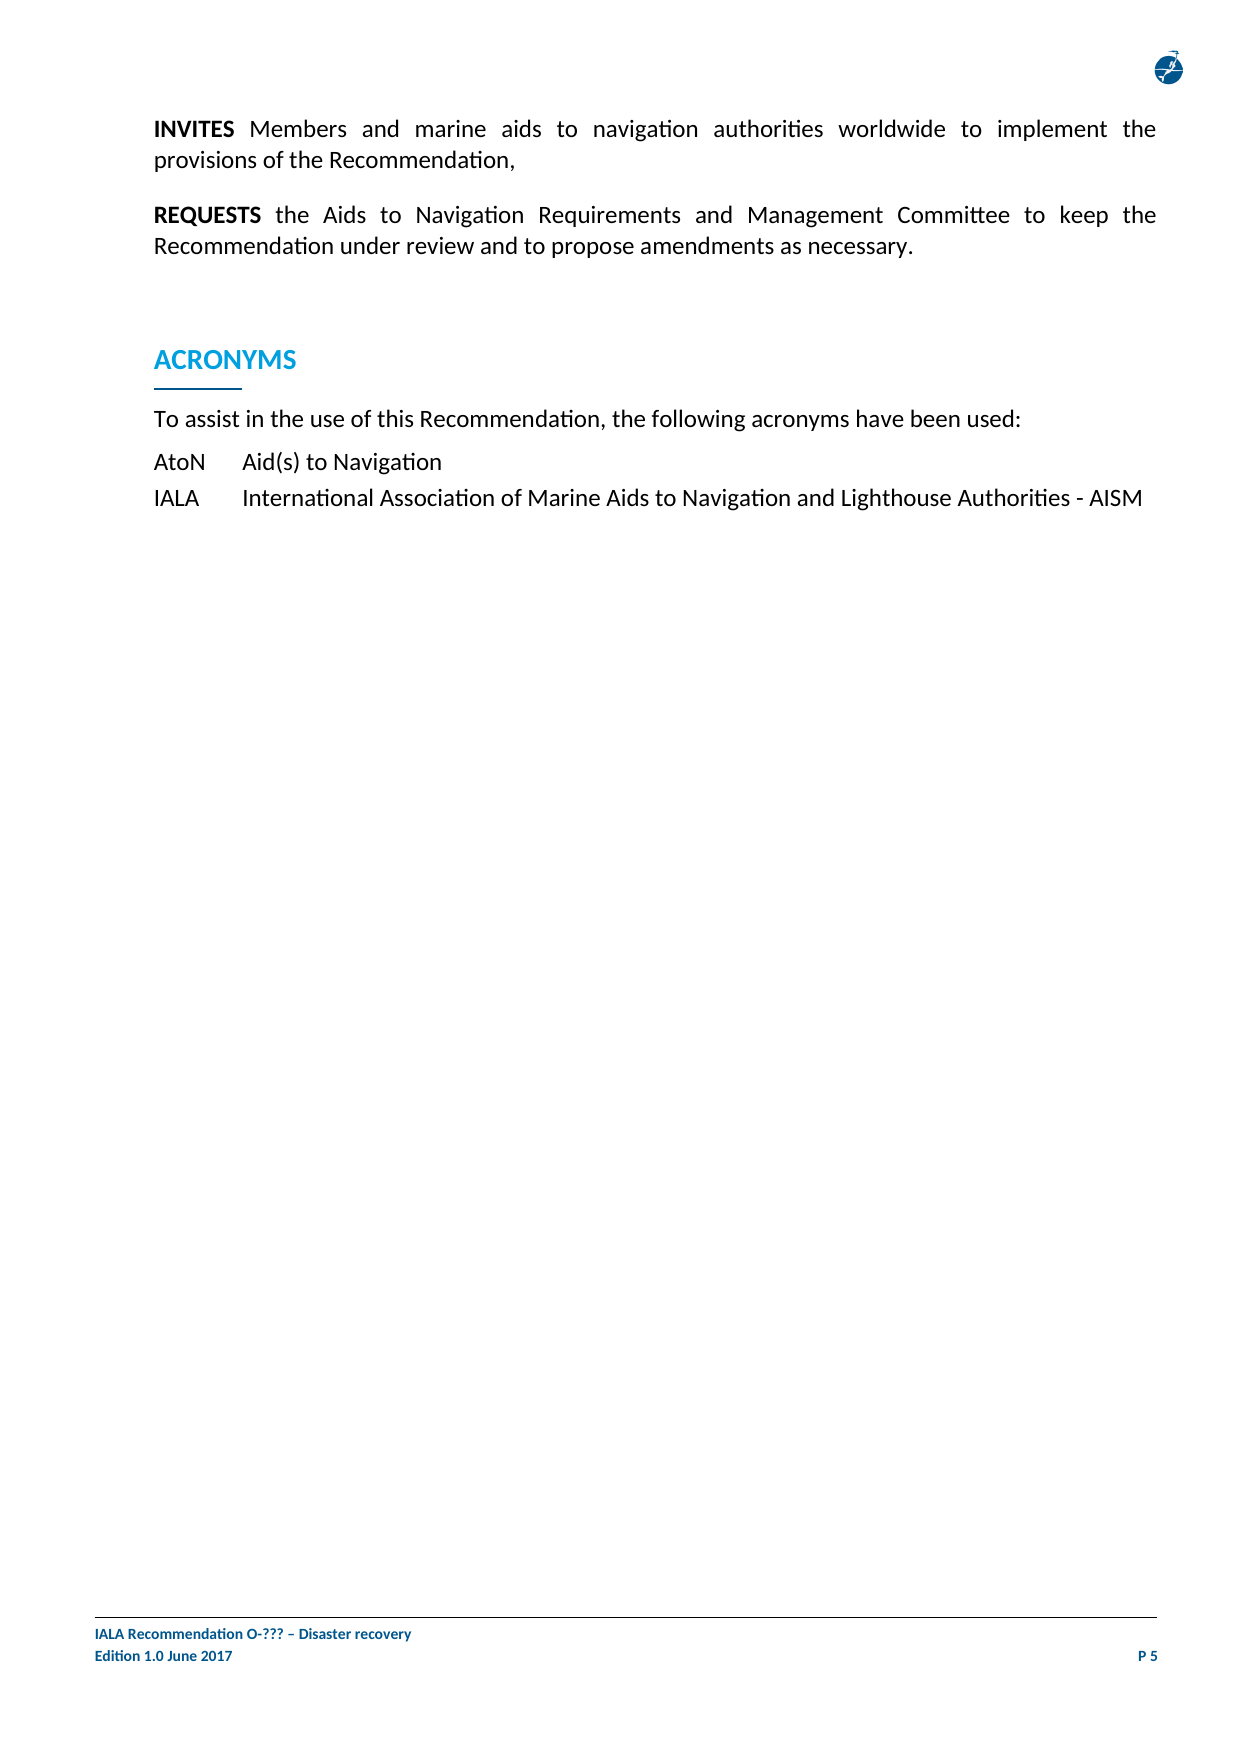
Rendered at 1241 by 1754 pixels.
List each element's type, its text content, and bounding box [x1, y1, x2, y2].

subtitle ACRONYMS [153, 341, 1157, 377]
picture [1123, 0, 1241, 119]
text INVITES Members and marine aids to navigation authorities worldwide to implement the provisions of the Recommendation, [153, 113, 1157, 174]
text To assist in the use of this Recommendation, the following acronyms have been used: [153, 403, 1157, 433]
text AtoN Aid(s) to Navigation [153, 446, 1157, 476]
text REQUESTS the Aids to Navigation Requirements and Management Committee to keep the Recommendation under review and to propose amendments as necessary. [153, 199, 1157, 261]
text IALA International Association of Marine Aids to Navigation and Lighthouse Authorities - AISM [153, 483, 1157, 513]
